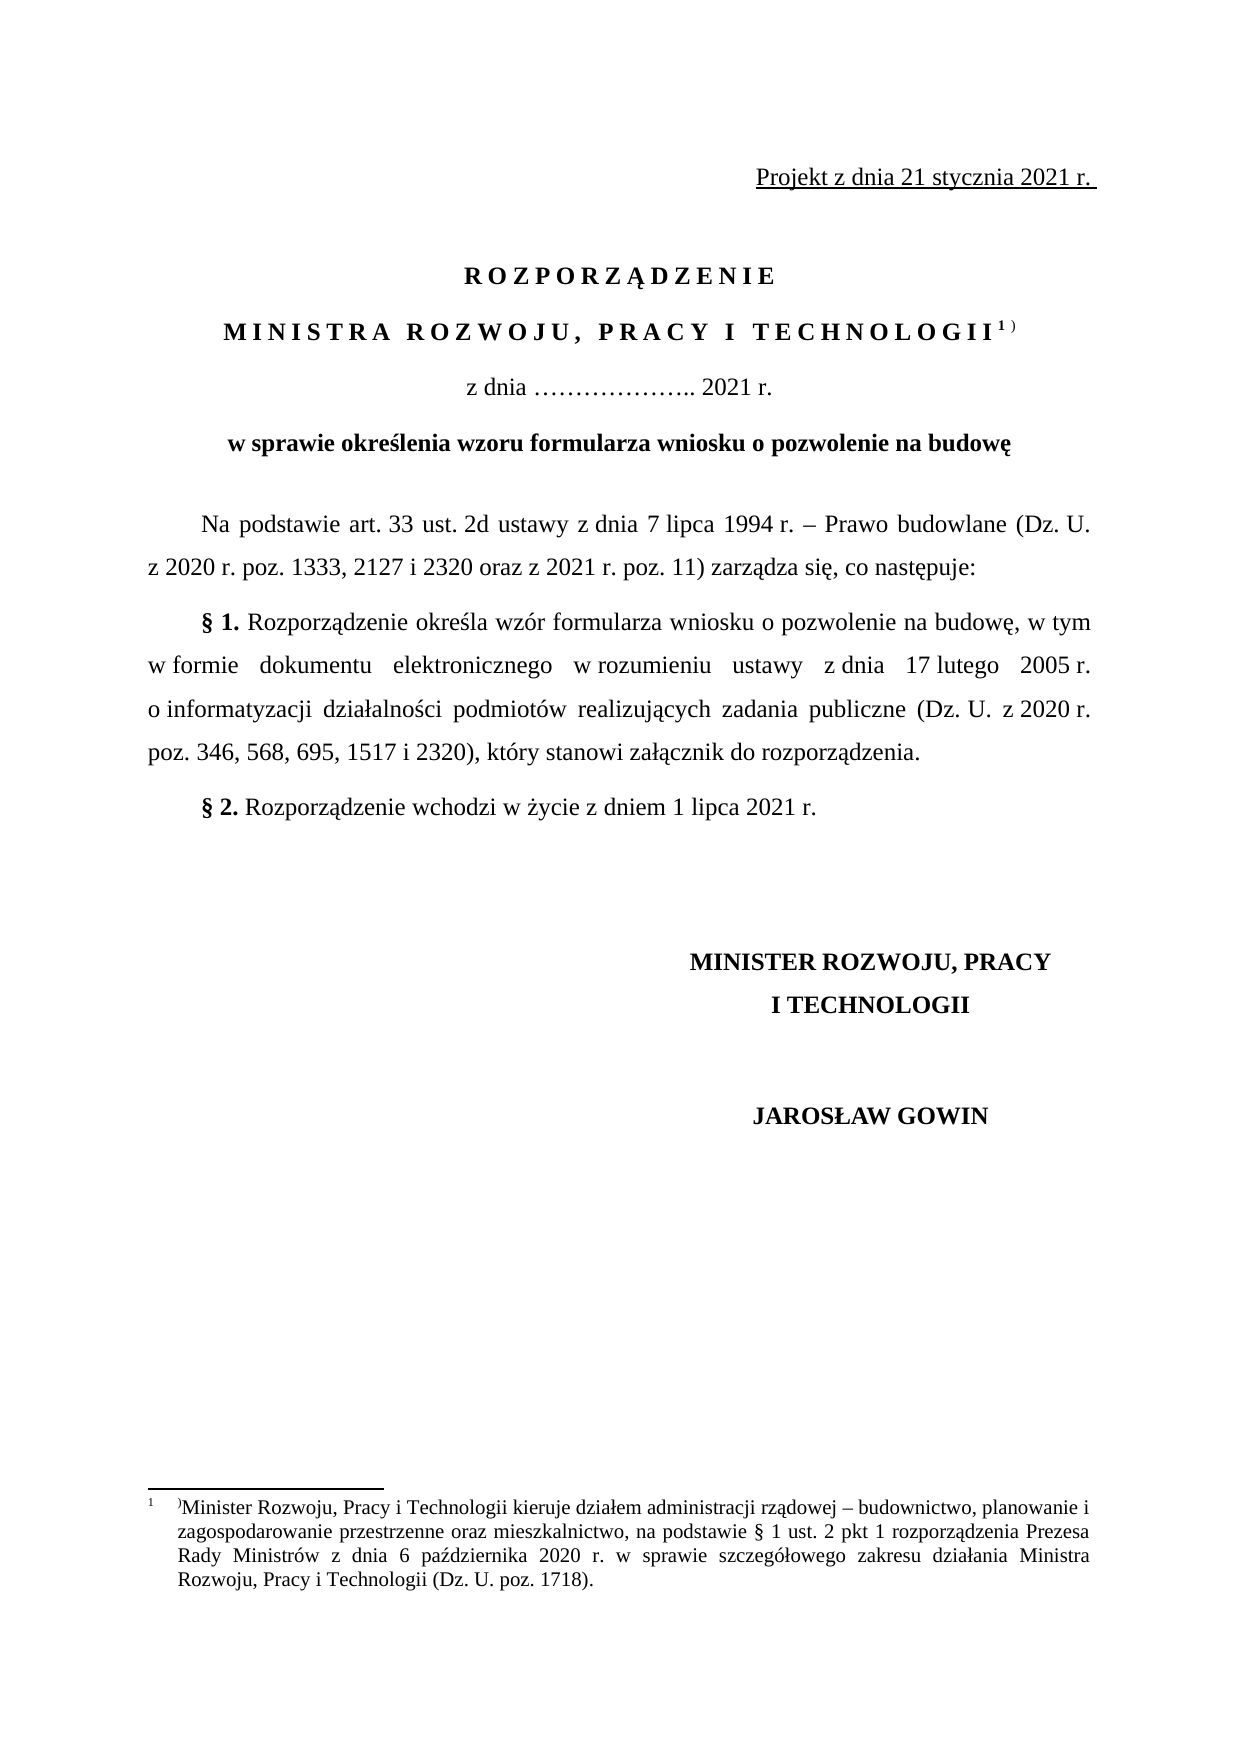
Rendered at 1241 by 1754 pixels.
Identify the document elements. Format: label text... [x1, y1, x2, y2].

text Projekt z dnia 21 stycznia 2021 r. [148, 162, 1091, 191]
text Ministra Rozwoju, Pracy i Technologii) [148, 317, 1091, 346]
text Rozporządzenie [148, 261, 1091, 290]
text Minister Rozwoju, Pracy i Technologii [650, 947, 1091, 1019]
text jarosław gowin [650, 1101, 1091, 1130]
text w sprawie określenia wzoru formularza wniosku o pozwolenie na budowę [148, 428, 1091, 457]
text § 2. Rozporządzenie wchodzi w życie z dniem 1 lipca 2021 r. [148, 792, 1091, 821]
text § 1. Rozporządzenie określa wzór formularza wniosku o pozwolenie na budowę, w tym w formie dokumentu elektronicznego w rozumieniu ustawy z dnia 17 lutego 2005 r. o informatyzacji działalności podmiotów realizujących zadania publiczne (Dz. U. z 2020 r. poz. 346, 568, 695, 1517 i 2320), który stanowi załącznik do rozporządzenia. [148, 607, 1091, 766]
text Na podstawie art. 33 ust. 2d ustawy z dnia 7 lipca 1994 r. – Prawo budowlane (Dz. U. z 2020 r. poz. 1333, 2127 i 2320 oraz z 2021 r. poz. 11) zarządza się, co następuje: [148, 509, 1091, 581]
text z dnia ……………….. 2021 r. [148, 372, 1091, 401]
